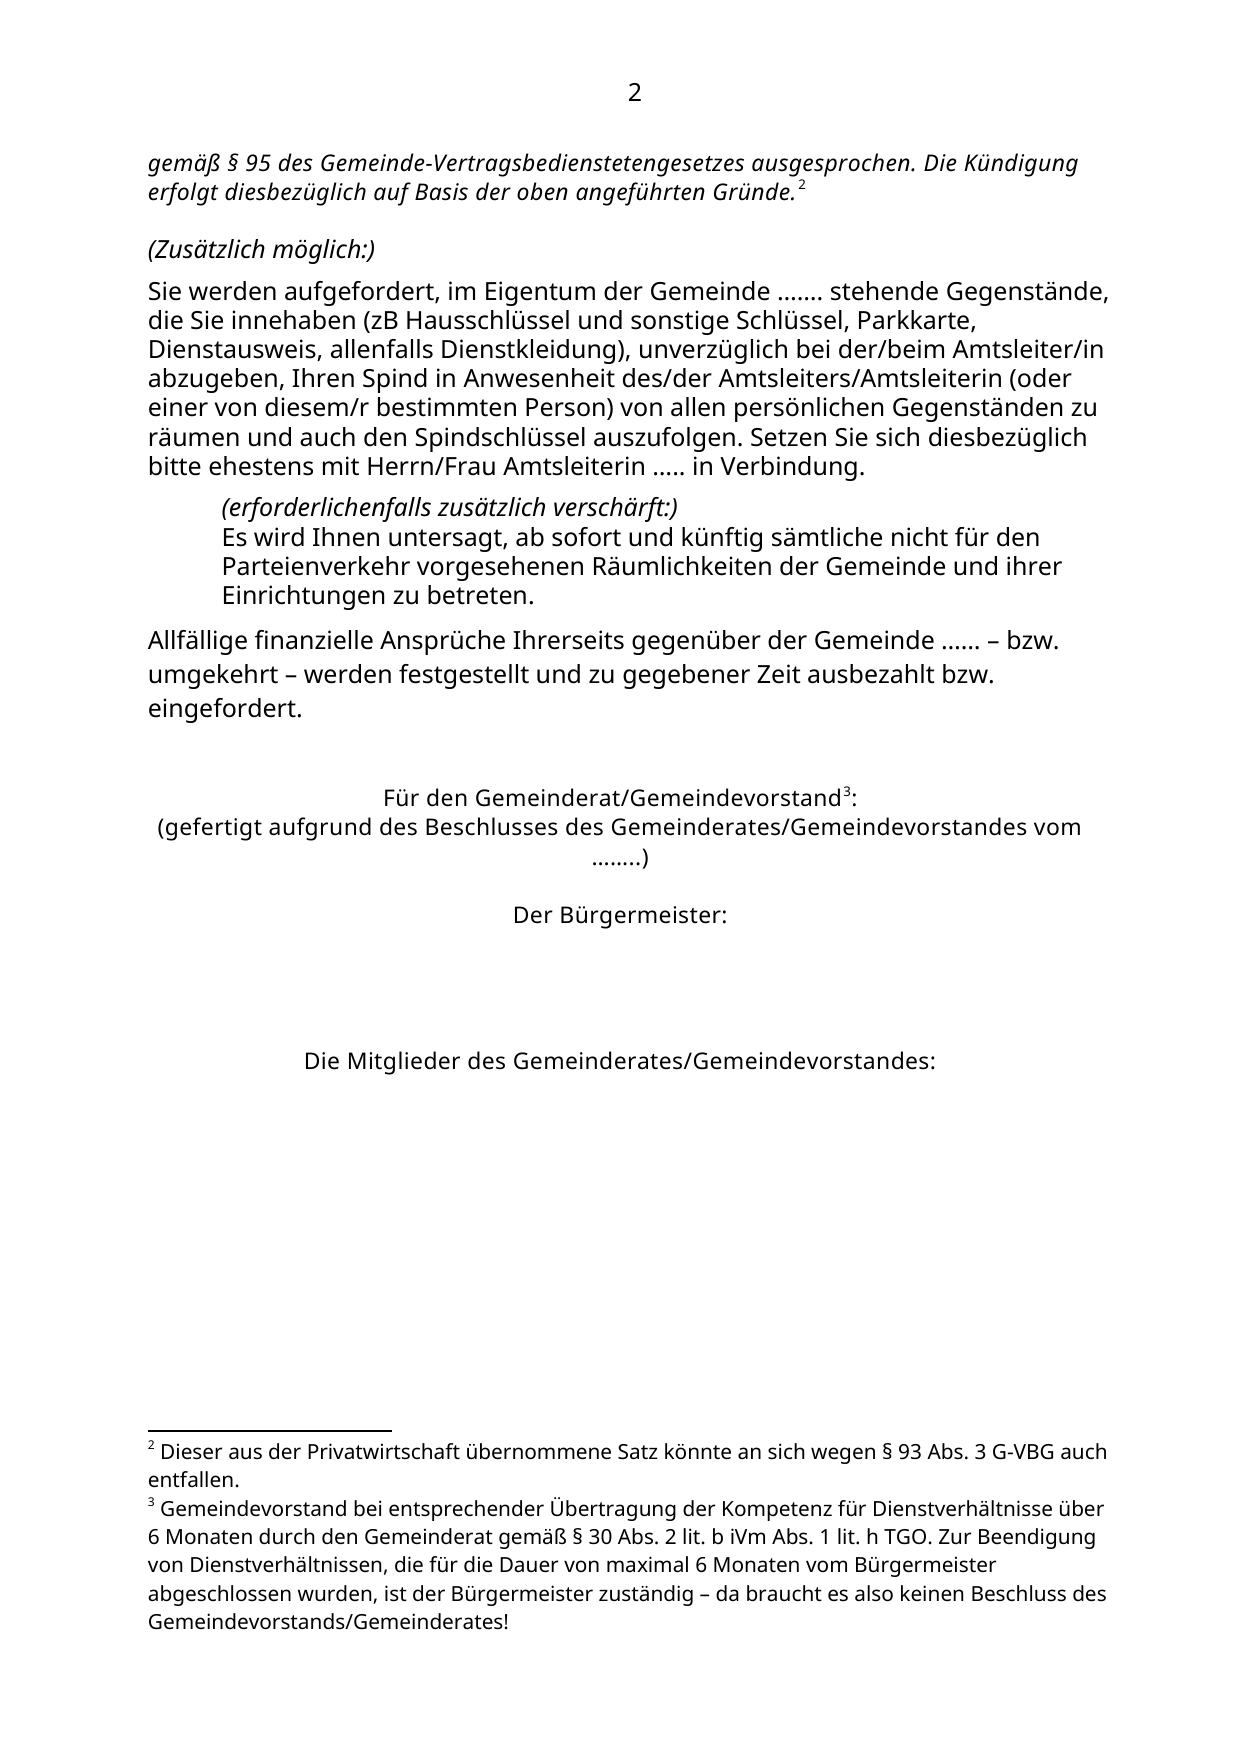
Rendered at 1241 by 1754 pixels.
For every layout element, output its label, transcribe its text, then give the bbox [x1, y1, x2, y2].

text Die Mitglieder des Gemeinderates/Gemeindevorstandes: [148, 1046, 1093, 1075]
text Der Bürgermeister: [148, 900, 1093, 929]
text Allfällige finanzielle Ansprüche Ihrerseits gegenüber der Gemeinde …… – bzw. umgekehrt – werden festgestellt und zu gegebener Zeit ausbezahlt bzw. eingefordert. [148, 623, 1122, 725]
text Für den Gemeinderat/Gemeindevorstand: (gefertigt aufgrund des Beschlusses des Gemeinderates/Gemeindevorstandes vom ……..) [148, 783, 1093, 900]
text (erforderlichenfalls zusätzlich verschärft:) Es wird Ihnen untersagt, ab sofort und künftig sämtliche nicht für den Parteienverkehr vorgesehenen Räumlichkeiten der Gemeinde und ihrer Einrichtungen zu betreten. [221, 493, 1122, 610]
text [148, 148, 1093, 206]
text (Zusätzlich möglich:) [148, 235, 1122, 264]
text Sie werden aufgefordert, im Eigentum der Gemeinde ……. stehende Gegenstände, die Sie innehaben (zB Hausschlüssel und sonstige Schlüssel, Parkkarte, Dienstausweis, allenfalls Dienstkleidung), unverzüglich bei der/beim Amtsleiter/in abzugeben, Ihren Spind in Anwesenheit des/der Amtsleiters/Amtsleiterin (oder einer von diesem/r bestimmten Person) von allen persönlichen Gegenständen zu räumen und auch den Spindschlüssel auszufolgen. Setzen Sie sich diesbezüglich bitte ehestens mit Herrn/Frau Amtsleiterin ….. in Verbindung. [148, 277, 1122, 481]
